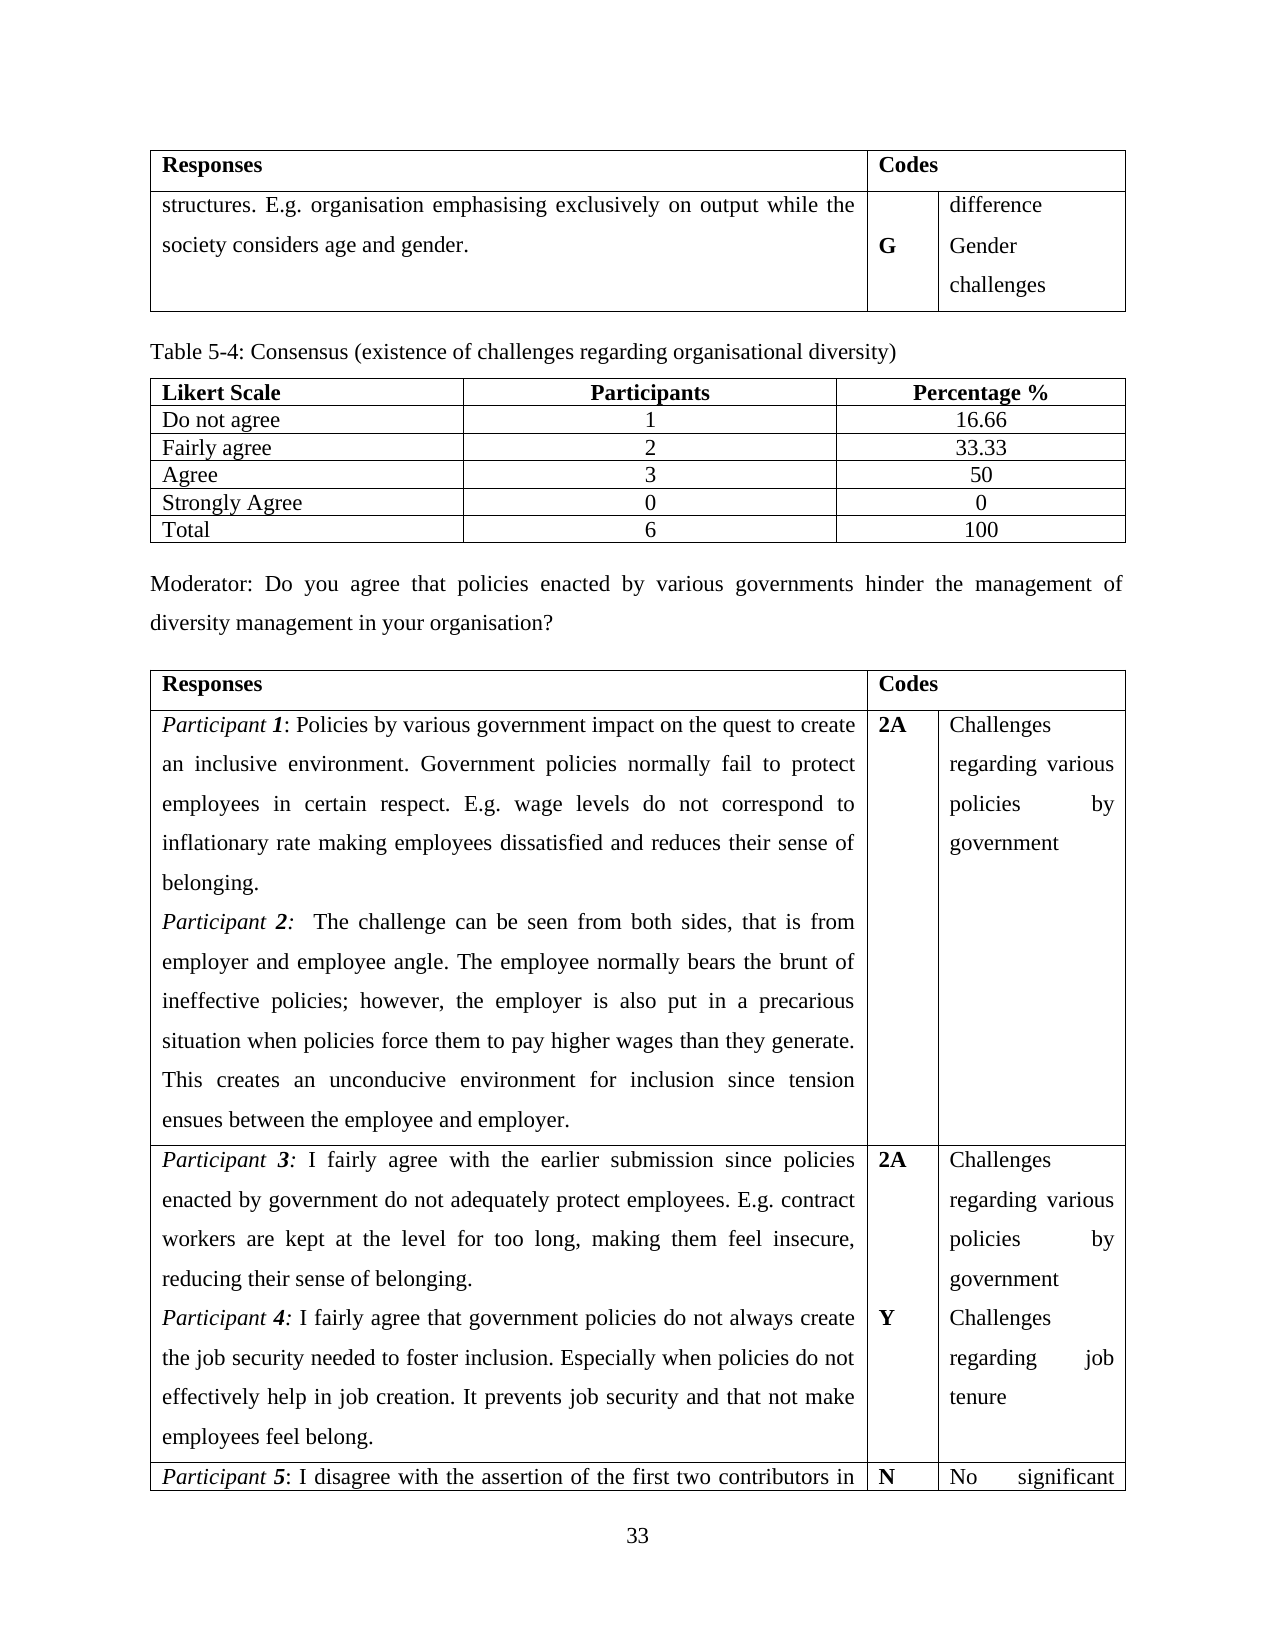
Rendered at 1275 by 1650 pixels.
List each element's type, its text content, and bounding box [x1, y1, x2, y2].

table_cell 1 [464, 406, 836, 433]
table_header Responses [151, 151, 867, 191]
table_cell 3 [464, 461, 836, 487]
table_cell 2A [868, 711, 938, 908]
table_cell Participant 2: The challenge can be seen from both sides, that is from employer and employee angle. The employee normally bears the brunt of ineffective policies; however, the employer is also put in a precarious situation when policies force them to pay higher wages than they generate. This creates an unconducive environment for inclusion since tension ensues between the employee and employer. [151, 909, 867, 1145]
table_cell 6 [464, 516, 836, 542]
text Moderator: Do you agree that policies enacted by various governments hinder the management of diversity management in your organisation? [150, 570, 1125, 636]
table_cell N [868, 1463, 938, 1489]
table_cell Do not agree [151, 406, 463, 433]
table_header Codes [868, 151, 1125, 191]
text Table 5-4: Consensus (existence of challenges regarding organisational diversity) [150, 338, 1125, 365]
table_cell 33.33 [837, 434, 1125, 460]
table_cell No significant challenge [939, 1463, 1125, 1489]
table_cell 50 [837, 461, 1125, 487]
table_cell 16.66 [837, 406, 1125, 433]
table_cell Y [868, 1304, 938, 1462]
table_cell 2 [464, 434, 836, 460]
table_cell 2A [868, 1146, 938, 1304]
table_header Codes [868, 671, 1125, 710]
table_cell Agree [151, 461, 463, 487]
table_cell [939, 909, 1125, 1145]
table_cell Challenges regarding various policies by government [939, 711, 1125, 908]
table_cell G [868, 231, 938, 311]
table_cell 0 [464, 489, 836, 515]
table_cell [868, 909, 938, 1145]
table_header Responses [151, 671, 867, 710]
table_cell Total [151, 516, 463, 542]
table_cell Participant 4: I fairly agree that government policies do not always create the job security needed to foster inclusion. Especially when policies do not effectively help in job creation. It prevents job security and that not make employees feel belong. [151, 1304, 867, 1462]
table_cell Challenges regarding age difference [939, 192, 1125, 231]
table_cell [151, 192, 867, 311]
table_cell Participant 3: I fairly agree with the earlier submission since policies enacted by government do not adequately protect employees. E.g. contract workers are kept at the level for too long, making them feel insecure, reducing their sense of belonging. [151, 1146, 867, 1304]
table_cell Strongly Agree [151, 489, 463, 515]
table_cell Participant 1: Policies by various government impact on the quest to create an inclusive environment. Government policies normally fail to protect employees in certain respect. E.g. wage levels do not correspond to inflationary rate making employees dissatisfied and reduces their sense of belonging. [151, 711, 867, 908]
table_cell 0 [837, 489, 1125, 515]
table_cell Challenges regarding job tenure [939, 1304, 1125, 1462]
table_header Percentage % [837, 379, 1125, 405]
table_header Participants [464, 379, 836, 405]
table_header Likert Scale [151, 379, 463, 405]
table_cell 100 [837, 516, 1125, 542]
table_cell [151, 1463, 867, 1489]
table_cell Fairly agree [151, 434, 463, 460]
table_cell E [868, 192, 938, 231]
table_cell Gender challenges [939, 231, 1125, 311]
table_cell Challenges regarding various policies by government [939, 1146, 1125, 1304]
